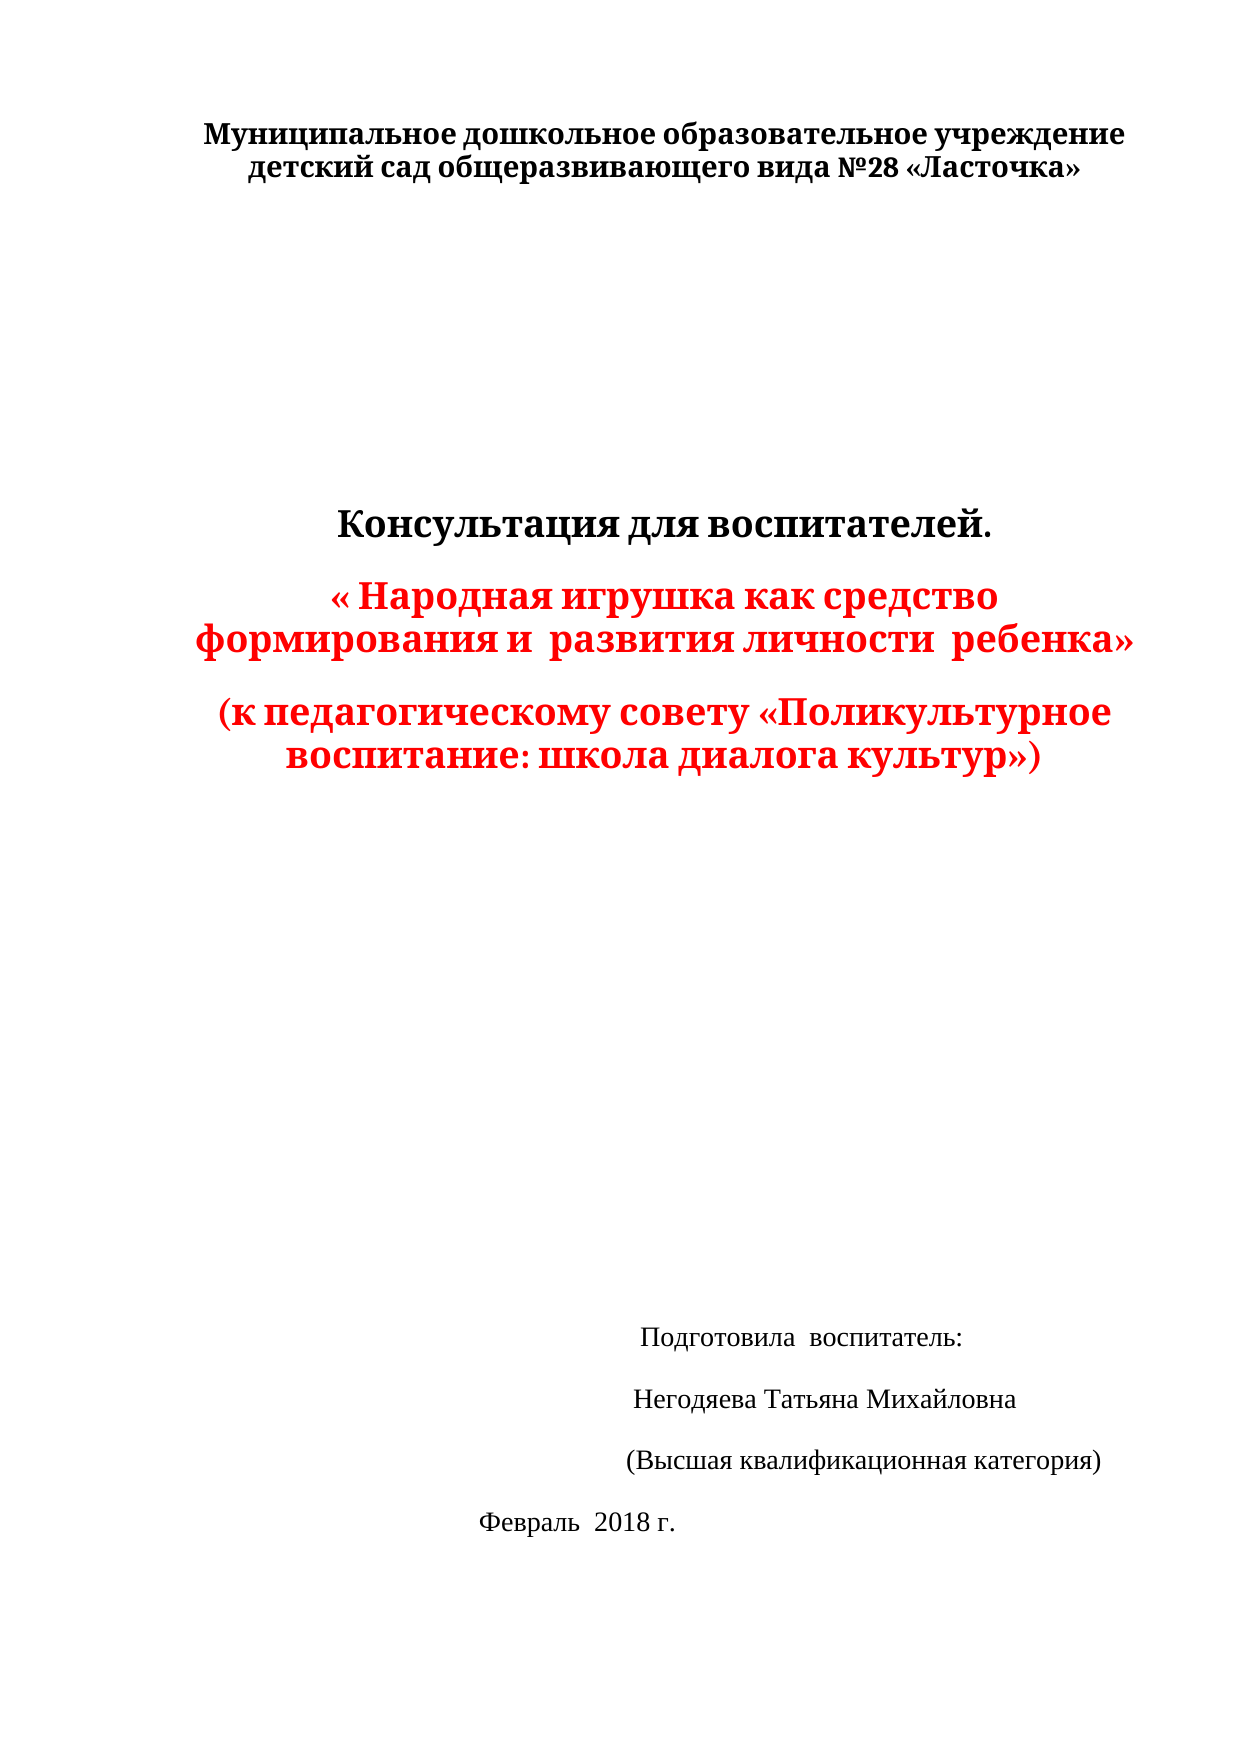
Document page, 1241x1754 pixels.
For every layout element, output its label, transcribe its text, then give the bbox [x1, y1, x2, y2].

text Консультация для воспитателей. [177, 503, 1152, 547]
text (к педагогическому совету «Поликультурное воспитание: школа диалога культур») [177, 691, 1152, 777]
text Февраль 2018 г. [177, 1505, 1152, 1537]
text « Народная игрушка как средство формирования и развития личности ребенка» [177, 576, 1152, 662]
text Муниципальное дошкольное образовательное учреждение детский сад общеразвивающего вида №28 «Ласточка» [177, 118, 1152, 185]
text Негодяева Татьяна Михайловна [177, 1382, 1152, 1414]
text (Высшая квалификационная категория) [177, 1443, 1152, 1476]
text Подготовила воспитатель: [177, 1320, 1152, 1353]
